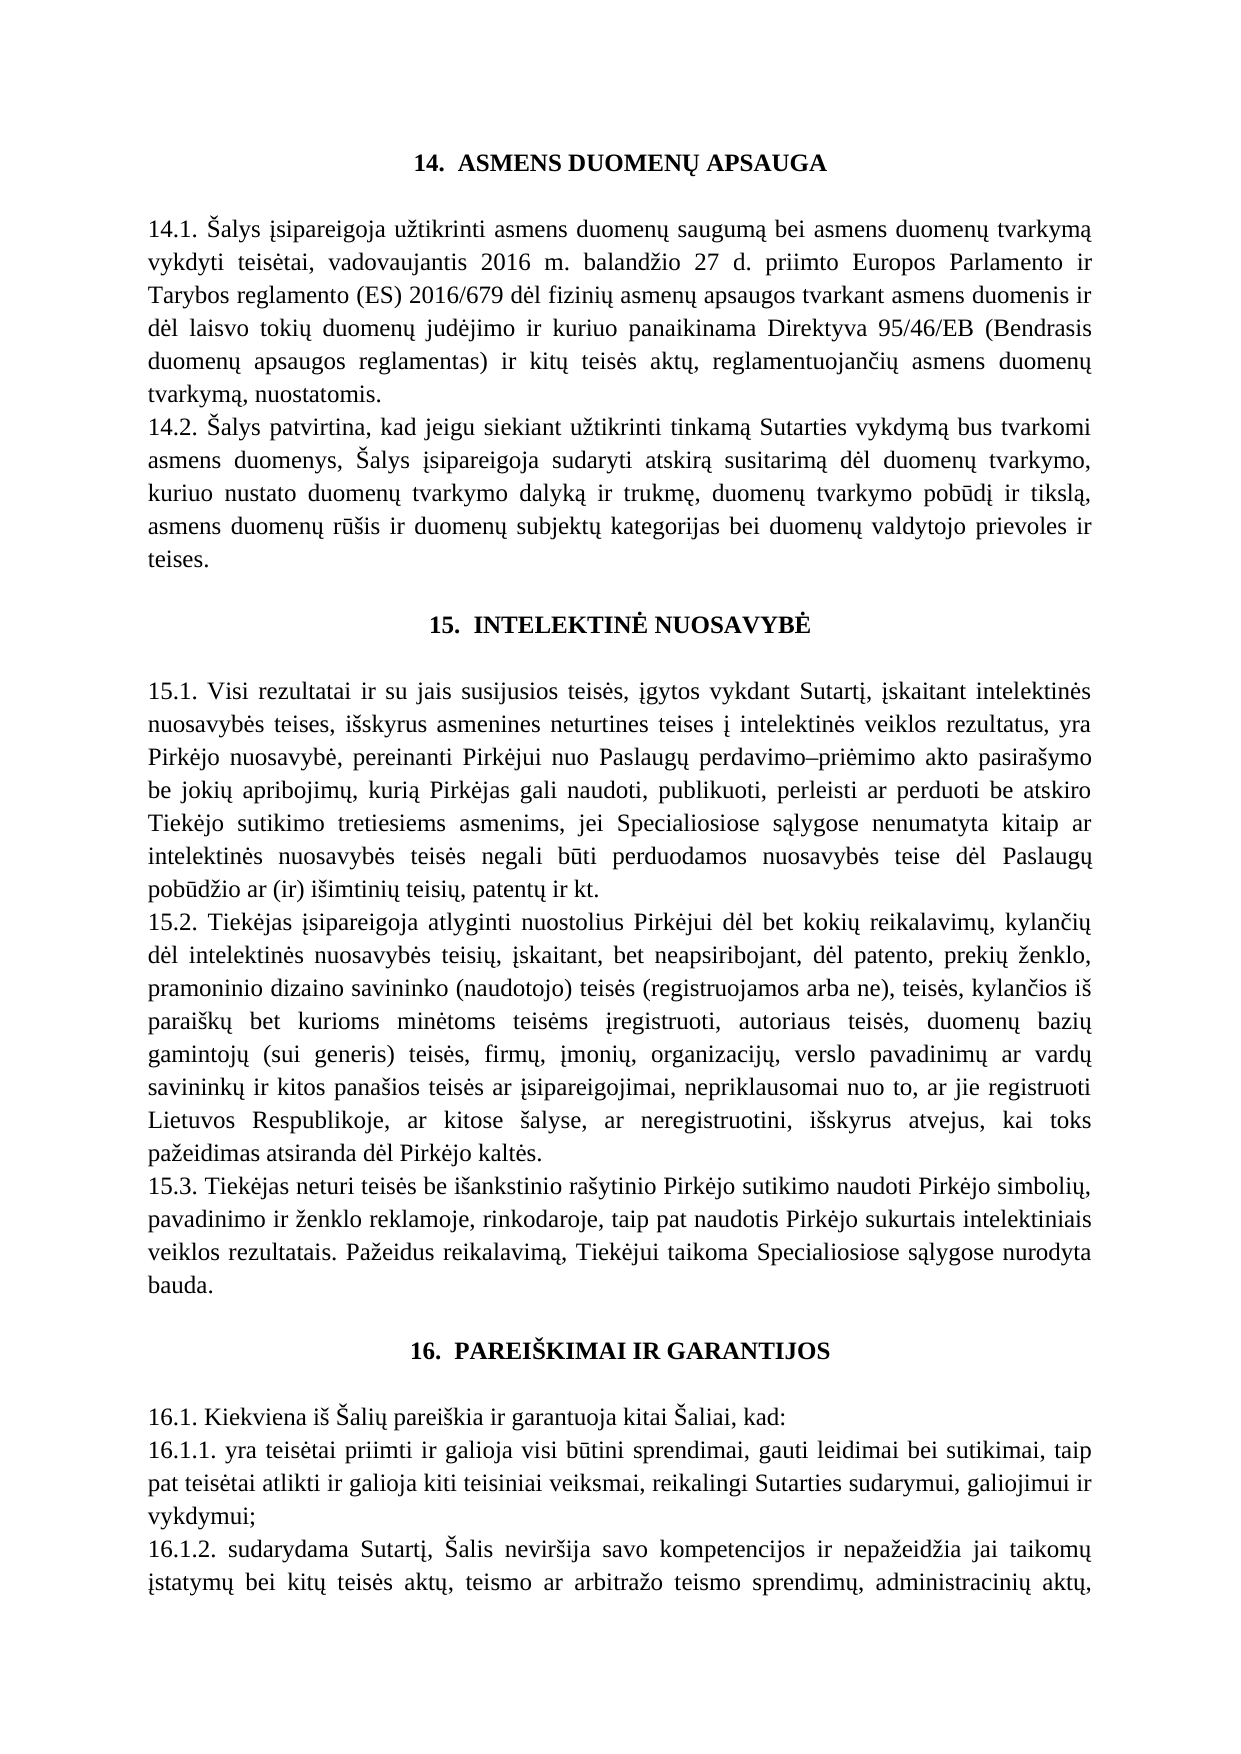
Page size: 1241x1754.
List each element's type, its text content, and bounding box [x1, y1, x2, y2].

text 15.1. Visi rezultatai ir su jais susijusios teisės, įgytos vykdant Sutartį, įskaitant intelektinės nuosavybės teises, išskyrus asmenines neturtines teises į intelektinės veiklos rezultatus, yra Pirkėjo nuosavybė, pereinanti Pirkėjui nuo Paslaugų perdavimo–priėmimo akto pasirašymo be jokių apribojimų, kurią Pirkėjas gali naudoti, publikuoti, perleisti ar perduoti be atskiro Tiekėjo sutikimo tretiesiems asmenims, jei Specialiosiose sąlygose nenumatyta kitaip ar intelektinės nuosavybės teisės negali būti perduodamos nuosavybės teise dėl Paslaugų pobūdžio ar (ir) išimtinių teisių, patentų ir kt. [148, 676, 1093, 903]
text 14.2. Šalys patvirtina, kad jeigu siekiant užtikrinti tinkamą Sutarties vykdymą bus tvarkomi asmens duomenys, Šalys įsipareigoja sudaryti atskirą susitarimą dėl duomenų tvarkymo, kuriuo nustato duomenų tvarkymo dalyką ir trukmę, duomenų tvarkymo pobūdį ir tikslą, asmens duomenų rūšis ir duomenų subjektų kategorijas bei duomenų valdytojo prievoles ir teises. [148, 412, 1093, 573]
text 16. Pareiškimai ir garantijos [148, 1336, 1093, 1365]
text 16.1.1. yra teisėtai priimti ir galioja visi būtini sprendimai, gauti leidimai bei sutikimai, taip pat teisėtai atlikti ir galioja kiti teisiniai veiksmai, reikalingi Sutarties sudarymui, galiojimui ir vykdymui; [148, 1435, 1093, 1530]
text 14. Asmens duomenų apsauga [148, 148, 1093, 176]
text 16.1. Kiekviena iš Šalių pareiškia ir garantuoja kitai Šaliai, kad: [148, 1402, 1093, 1431]
text 14.1. Šalys įsipareigoja užtikrinti asmens duomenų saugumą bei asmens duomenų tvarkymą vykdyti teisėtai, vadovaujantis 2016 m. balandžio 27 d. priimto Europos Parlamento ir Tarybos reglamento (ES) 2016/679 dėl fizinių asmenų apsaugos tvarkant asmens duomenis ir dėl laisvo tokių duomenų judėjimo ir kuriuo panaikinama Direktyva 95/46/EB (Bendrasis duomenų apsaugos reglamentas) ir kitų teisės aktų, reglamentuojančių asmens duomenų tvarkymą, nuostatomis. [148, 214, 1093, 407]
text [148, 1534, 1093, 1596]
text 15. INTELEKTINĖ NUOSAVYBĖ [148, 610, 1093, 639]
text 15.3. Tiekėjas neturi teisės be išankstinio rašytinio Pirkėjo sutikimo naudoti Pirkėjo simbolių, pavadinimo ir ženklo reklamoje, rinkodaroje, taip pat naudotis Pirkėjo sukurtais intelektiniais veiklos rezultatais. Pažeidus reikalavimą, Tiekėjui taikoma Specialiosiose sąlygose nurodyta bauda. [148, 1171, 1093, 1299]
text 15.2. Tiekėjas įsipareigoja atlyginti nuostolius Pirkėjui dėl bet kokių reikalavimų, kylančių dėl intelektinės nuosavybės teisių, įskaitant, bet neapsiribojant, dėl patento, prekių ženklo, pramoninio dizaino savininko (naudotojo) teisės (registruojamos arba ne), teisės, kylančios iš paraiškų bet kurioms minėtoms teisėms įregistruoti, autoriaus teisės, duomenų bazių gamintojų (sui generis) teisės, firmų, įmonių, organizacijų, verslo pavadinimų ar vardų savininkų ir kitos panašios teisės ar įsipareigojimai, nepriklausomai nuo to, ar jie registruoti Lietuvos Respublikoje, ar kitose šalyse, ar neregistruotini, išskyrus atvejus, kai toks pažeidimas atsiranda dėl Pirkėjo kaltės. [148, 907, 1093, 1167]
